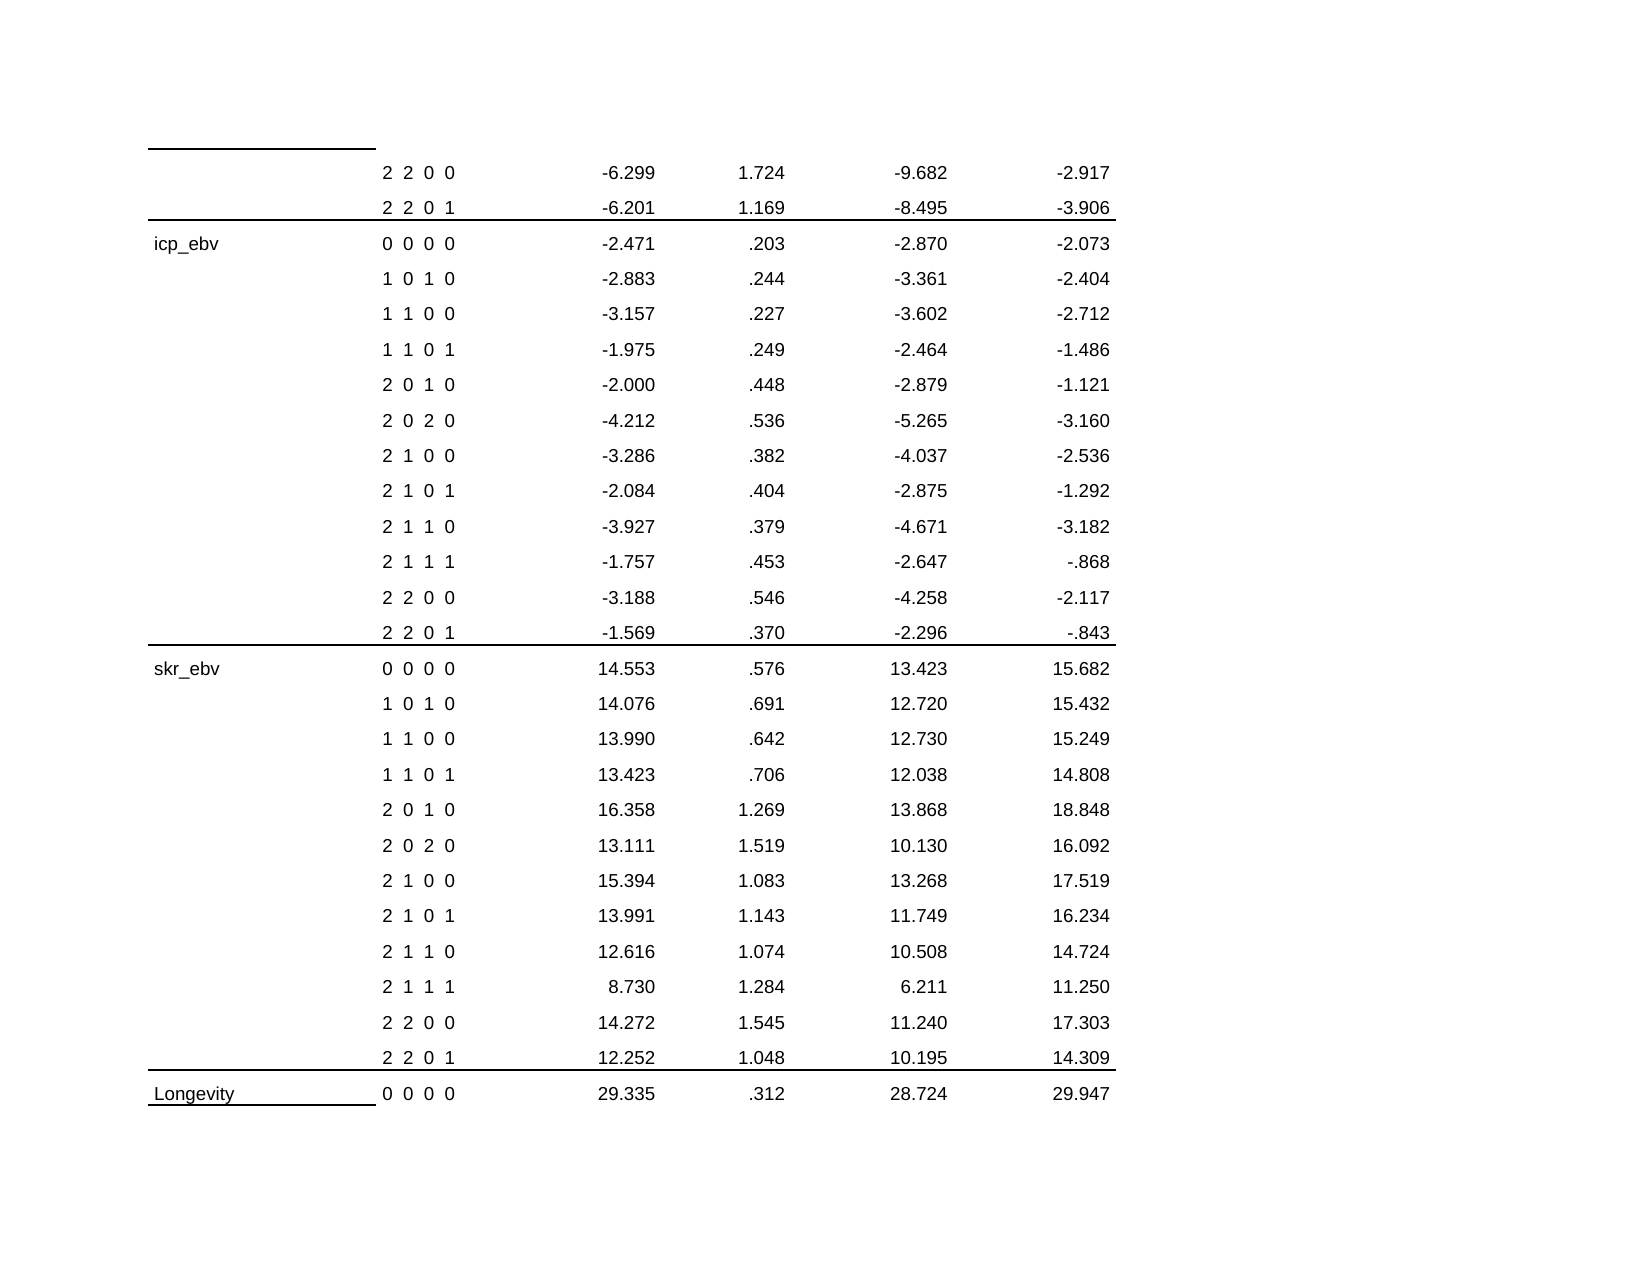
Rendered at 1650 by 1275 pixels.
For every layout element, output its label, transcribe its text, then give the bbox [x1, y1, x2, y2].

table_cell -6.201 [545, 183, 661, 218]
table_cell 2 1 0 0 [376, 856, 545, 891]
table_cell 2 2 0 1 [376, 608, 545, 643]
table_cell 2 0 2 0 [376, 396, 545, 431]
table_cell 2 1 1 0 [376, 927, 545, 962]
table_cell -4.258 [791, 573, 953, 608]
table_cell 2 1 1 0 [376, 502, 545, 537]
table_cell -3.361 [791, 254, 953, 289]
table_cell 13.111 [545, 821, 661, 856]
table_cell 2 1 1 1 [376, 962, 545, 998]
table_cell 12.038 [791, 750, 953, 785]
table_cell 29.335 [545, 1071, 661, 1104]
table_cell 1.519 [661, 821, 791, 856]
table_cell 14.553 [545, 646, 661, 679]
table_cell 1 0 1 0 [376, 679, 545, 714]
table_cell 1.269 [661, 785, 791, 821]
table_cell 2 1 0 1 [376, 891, 545, 927]
table_cell 16.234 [954, 891, 1116, 927]
table_cell -3.188 [545, 573, 661, 608]
table_cell -2.073 [954, 221, 1116, 254]
table_cell 2 2 0 1 [376, 183, 545, 218]
table_cell .448 [661, 360, 791, 396]
table_cell 1 1 0 0 [376, 289, 545, 325]
table_cell 2 2 0 0 [376, 998, 545, 1033]
table_cell -1.486 [954, 325, 1116, 360]
table_cell 1 1 0 1 [376, 750, 545, 785]
table_cell 11.250 [954, 962, 1116, 998]
table_cell -1.121 [954, 360, 1116, 396]
table_cell 17.303 [954, 998, 1116, 1033]
table_cell 0 0 0 0 [376, 1071, 545, 1104]
table_cell 10.195 [791, 1033, 953, 1068]
table_cell 2 2 0 0 [376, 148, 545, 183]
table_cell 18.848 [954, 785, 1116, 821]
table_cell 2 2 0 1 [376, 1033, 545, 1068]
table_cell 13.423 [545, 750, 661, 785]
table_cell -2.084 [545, 466, 661, 502]
table_cell skr_ebv [148, 646, 376, 1068]
table_cell -2.471 [545, 221, 661, 254]
table_cell 2 1 0 1 [376, 466, 545, 502]
table_cell 1.048 [661, 1033, 791, 1068]
table_cell -5.265 [791, 396, 953, 431]
table_cell -.843 [954, 608, 1116, 643]
table_cell 0 0 0 0 [376, 646, 545, 679]
table_cell -2.879 [791, 360, 953, 396]
table_cell -2.000 [545, 360, 661, 396]
table_cell -2.536 [954, 431, 1116, 466]
table_cell 14.076 [545, 679, 661, 714]
table_cell .249 [661, 325, 791, 360]
table_cell Longevity [148, 1071, 376, 1104]
table_cell 1.074 [661, 927, 791, 962]
table_cell 1.143 [661, 891, 791, 927]
table_cell 11.749 [791, 891, 953, 927]
table_cell 28.724 [791, 1071, 953, 1104]
table_cell -2.404 [954, 254, 1116, 289]
table_cell -1.292 [954, 466, 1116, 502]
table_cell -8.495 [791, 183, 953, 218]
table_cell 12.720 [791, 679, 953, 714]
table_cell 1.169 [661, 183, 791, 218]
table_cell -2.712 [954, 289, 1116, 325]
table_cell 1.545 [661, 998, 791, 1033]
table_cell .203 [661, 221, 791, 254]
table_cell 14.808 [954, 750, 1116, 785]
table_cell 13.423 [791, 646, 953, 679]
table_cell -1.975 [545, 325, 661, 360]
table_cell -3.182 [954, 502, 1116, 537]
table_cell .227 [661, 289, 791, 325]
table_cell .370 [661, 608, 791, 643]
table_cell 1.724 [661, 148, 791, 183]
table_cell 13.868 [791, 785, 953, 821]
table_cell 2 0 2 0 [376, 821, 545, 856]
table_cell -3.906 [954, 183, 1116, 218]
table_cell .691 [661, 679, 791, 714]
table_cell .404 [661, 466, 791, 502]
table_cell 12.252 [545, 1033, 661, 1068]
table_cell 14.309 [954, 1033, 1116, 1068]
table_cell .244 [661, 254, 791, 289]
table_cell 14.724 [954, 927, 1116, 962]
table_cell .546 [661, 573, 791, 608]
table_cell 15.432 [954, 679, 1116, 714]
table_cell 1 1 0 0 [376, 714, 545, 750]
table_cell 16.358 [545, 785, 661, 821]
table_cell -1.757 [545, 537, 661, 573]
table_cell .453 [661, 537, 791, 573]
table_cell -4.037 [791, 431, 953, 466]
table_cell 15.682 [954, 646, 1116, 679]
table_cell 13.991 [545, 891, 661, 927]
table_cell 15.394 [545, 856, 661, 891]
table_cell 8.730 [545, 962, 661, 998]
table_cell 2 2 0 0 [376, 573, 545, 608]
table_cell 2 0 1 0 [376, 360, 545, 396]
table_cell 29.947 [954, 1071, 1116, 1104]
table_cell .576 [661, 646, 791, 679]
table_cell 10.508 [791, 927, 953, 962]
table_cell 2 1 1 1 [376, 537, 545, 573]
table_cell 11.240 [791, 998, 953, 1033]
table_cell -2.464 [791, 325, 953, 360]
table_cell 13.268 [791, 856, 953, 891]
table_cell -4.671 [791, 502, 953, 537]
table_cell 13.990 [545, 714, 661, 750]
table_cell .642 [661, 714, 791, 750]
table_cell -2.917 [954, 148, 1116, 183]
table_cell -3.602 [791, 289, 953, 325]
table_cell -.868 [954, 537, 1116, 573]
table_cell .536 [661, 396, 791, 431]
table_cell .706 [661, 750, 791, 785]
table_cell 1 1 0 1 [376, 325, 545, 360]
table_cell -2.647 [791, 537, 953, 573]
table_cell 2 1 0 0 [376, 431, 545, 466]
table_cell 12.730 [791, 714, 953, 750]
table_cell 14.272 [545, 998, 661, 1033]
table_cell .312 [661, 1071, 791, 1104]
table_cell -2.296 [791, 608, 953, 643]
table_cell -2.883 [545, 254, 661, 289]
table_cell 15.249 [954, 714, 1116, 750]
table_cell 0 0 0 0 [376, 221, 545, 254]
table_cell 1.083 [661, 856, 791, 891]
table_cell 12.616 [545, 927, 661, 962]
table_cell 1 0 1 0 [376, 254, 545, 289]
table_cell -2.875 [791, 466, 953, 502]
table_cell 10.130 [791, 821, 953, 856]
table_cell -1.569 [545, 608, 661, 643]
table_cell -3.927 [545, 502, 661, 537]
table_cell -2.870 [791, 221, 953, 254]
table_cell -3.286 [545, 431, 661, 466]
table_cell 16.092 [954, 821, 1116, 856]
table_cell 2 0 1 0 [376, 785, 545, 821]
table_cell 1.284 [661, 962, 791, 998]
table_cell -6.299 [545, 148, 661, 183]
table_cell -3.157 [545, 289, 661, 325]
table_cell -2.117 [954, 573, 1116, 608]
table_cell 6.211 [791, 962, 953, 998]
table_cell 17.519 [954, 856, 1116, 891]
table_cell -3.160 [954, 396, 1116, 431]
table_cell icp_ebv [148, 221, 376, 643]
table_cell .382 [661, 431, 791, 466]
table_cell -4.212 [545, 396, 661, 431]
table_cell .379 [661, 502, 791, 537]
table_cell -9.682 [791, 148, 953, 183]
